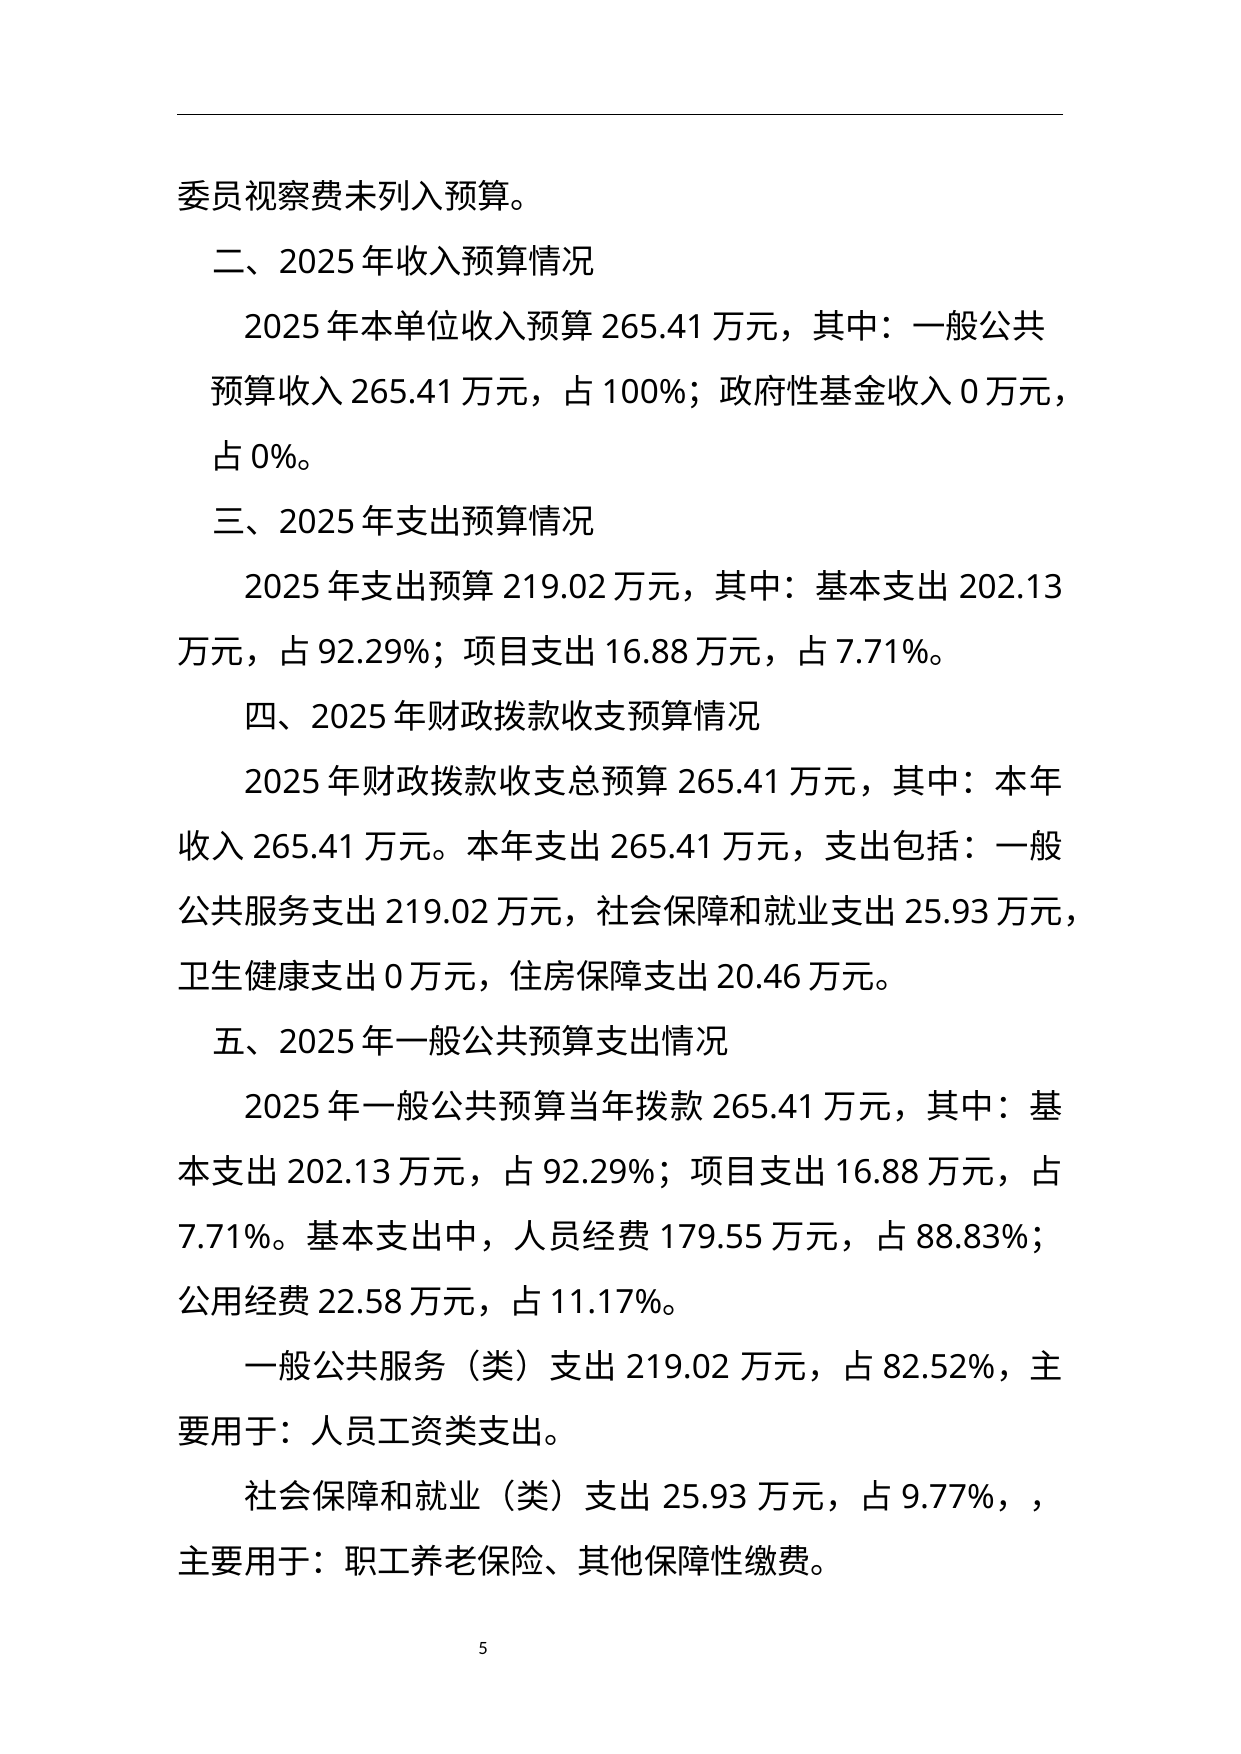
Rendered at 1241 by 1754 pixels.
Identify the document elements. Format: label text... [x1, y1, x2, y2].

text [177, 162, 1063, 227]
text 2025年一般公共预算当年拨款265.41万元，其中：基本支出202.13万元，占92.29%；项目支出16.88万元，占7.71%。基本支出中，人员经费179.55万元，占88.83%；公用经费22.58万元，占11.17%。 [177, 1072, 1063, 1332]
text 2025年本单位收入预算 265.41万元，其中：一般公共预算收入265.41万元，占100%；政府性基金收入0万元，占0%。 [210, 292, 1063, 487]
text 2025年财政拨款收支总预算265.41万元，其中：本年收入265.41万元。本年支出265.41万元，支出包括：一般公共服务支出219.02万元，社会保障和就业支出25.93万元，卫生健康支出0万元，住房保障支出20.46万元。 [177, 747, 1063, 1007]
text 一般公共服务（类）支出 219.02 万元，占82.52%，主要用于：人员工资类支出。 [177, 1332, 1063, 1462]
text 二、2025年收入预算情况 [177, 227, 1063, 292]
text 2025年支出预算219.02万元，其中：基本支出 202.13 万元，占92.29%；项目支出16.88万元，占7.71%。 [177, 552, 1063, 682]
text 五、2025年一般公共预算支出情况 [177, 1007, 1063, 1072]
text 三、2025年支出预算情况 [177, 487, 1063, 552]
text 四、2025年财政拨款收支预算情况 [177, 682, 1063, 747]
text 社会保障和就业（类）支出 25.93 万元，占9.77%，，主要用于：职工养老保险、其他保障性缴费。 [177, 1462, 1063, 1592]
